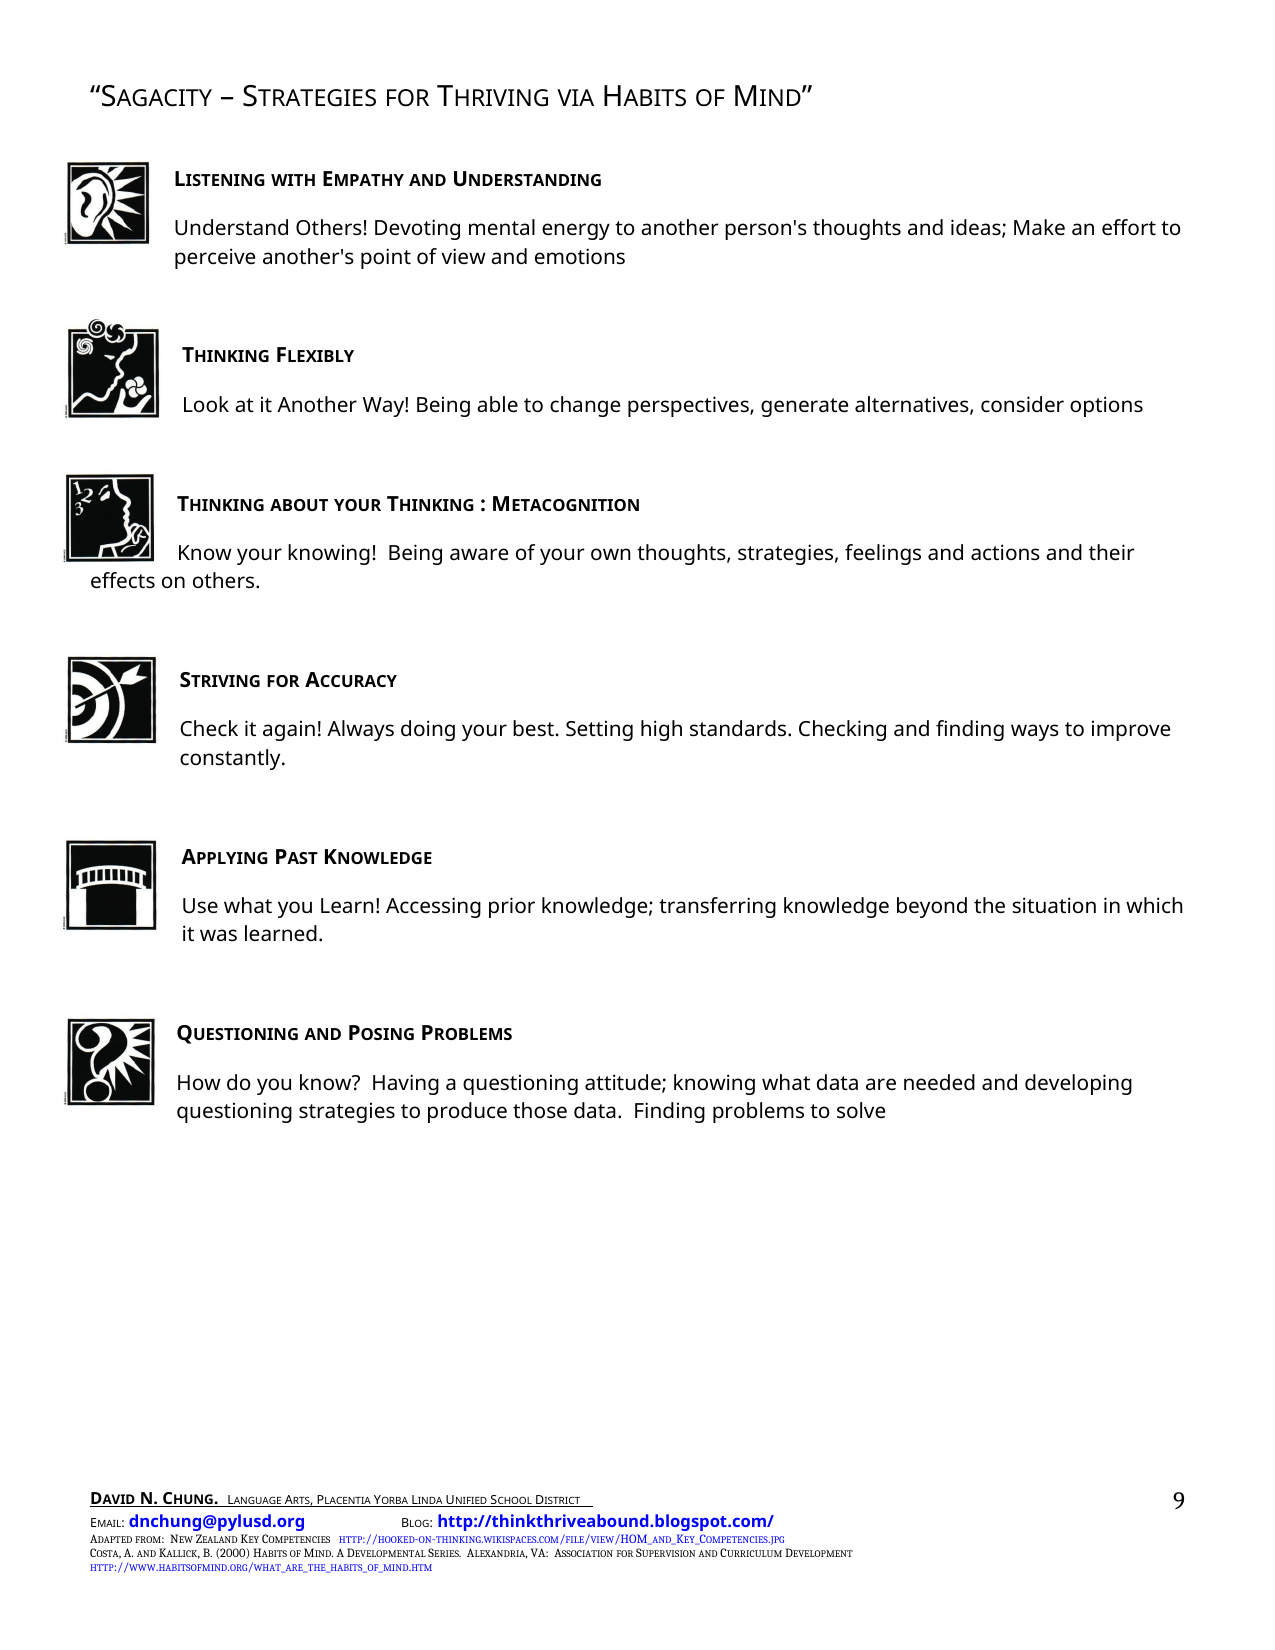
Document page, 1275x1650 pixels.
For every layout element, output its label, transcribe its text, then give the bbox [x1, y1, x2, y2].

picture [60, 652, 161, 747]
text Thinking about your Thinking : Metacognition [158, 489, 1185, 517]
text Applying Past Knowledge [163, 842, 1185, 870]
text Check it again! Always doing your best. Setting high standards. Checking and finding ways to improve constantly. [90, 714, 1185, 771]
text Thinking Flexibly [164, 341, 1185, 369]
picture [61, 317, 164, 417]
text Look at it Another Way! Being able to change perspectives, generate alternatives, consider options [90, 390, 1185, 418]
text Know your knowing! Being aware of your own thoughts, strategies, feelings and actions and their effects on others. [90, 538, 1185, 595]
picture [60, 1014, 157, 1105]
picture [61, 470, 158, 561]
text Use what you Learn! Accessing prior knowledge; transferring knowledge beyond the situation in which it was learned. [90, 891, 1185, 948]
picture [60, 836, 163, 931]
text Understand Others! Devoting mental energy to another person's thoughts and ideas; Make an effort to perceive another's point of view and emotions [90, 213, 1185, 270]
text Striving for Accuracy [161, 665, 1185, 694]
text Listening with Empathy and Understanding [154, 164, 1185, 193]
text Questioning and Posing Problems [157, 1018, 1185, 1047]
text How do you know? Having a questioning attitude; knowing what data are needed and developing questioning strategies to produce those data. Finding problems to solve [90, 1068, 1185, 1124]
picture [61, 155, 154, 250]
